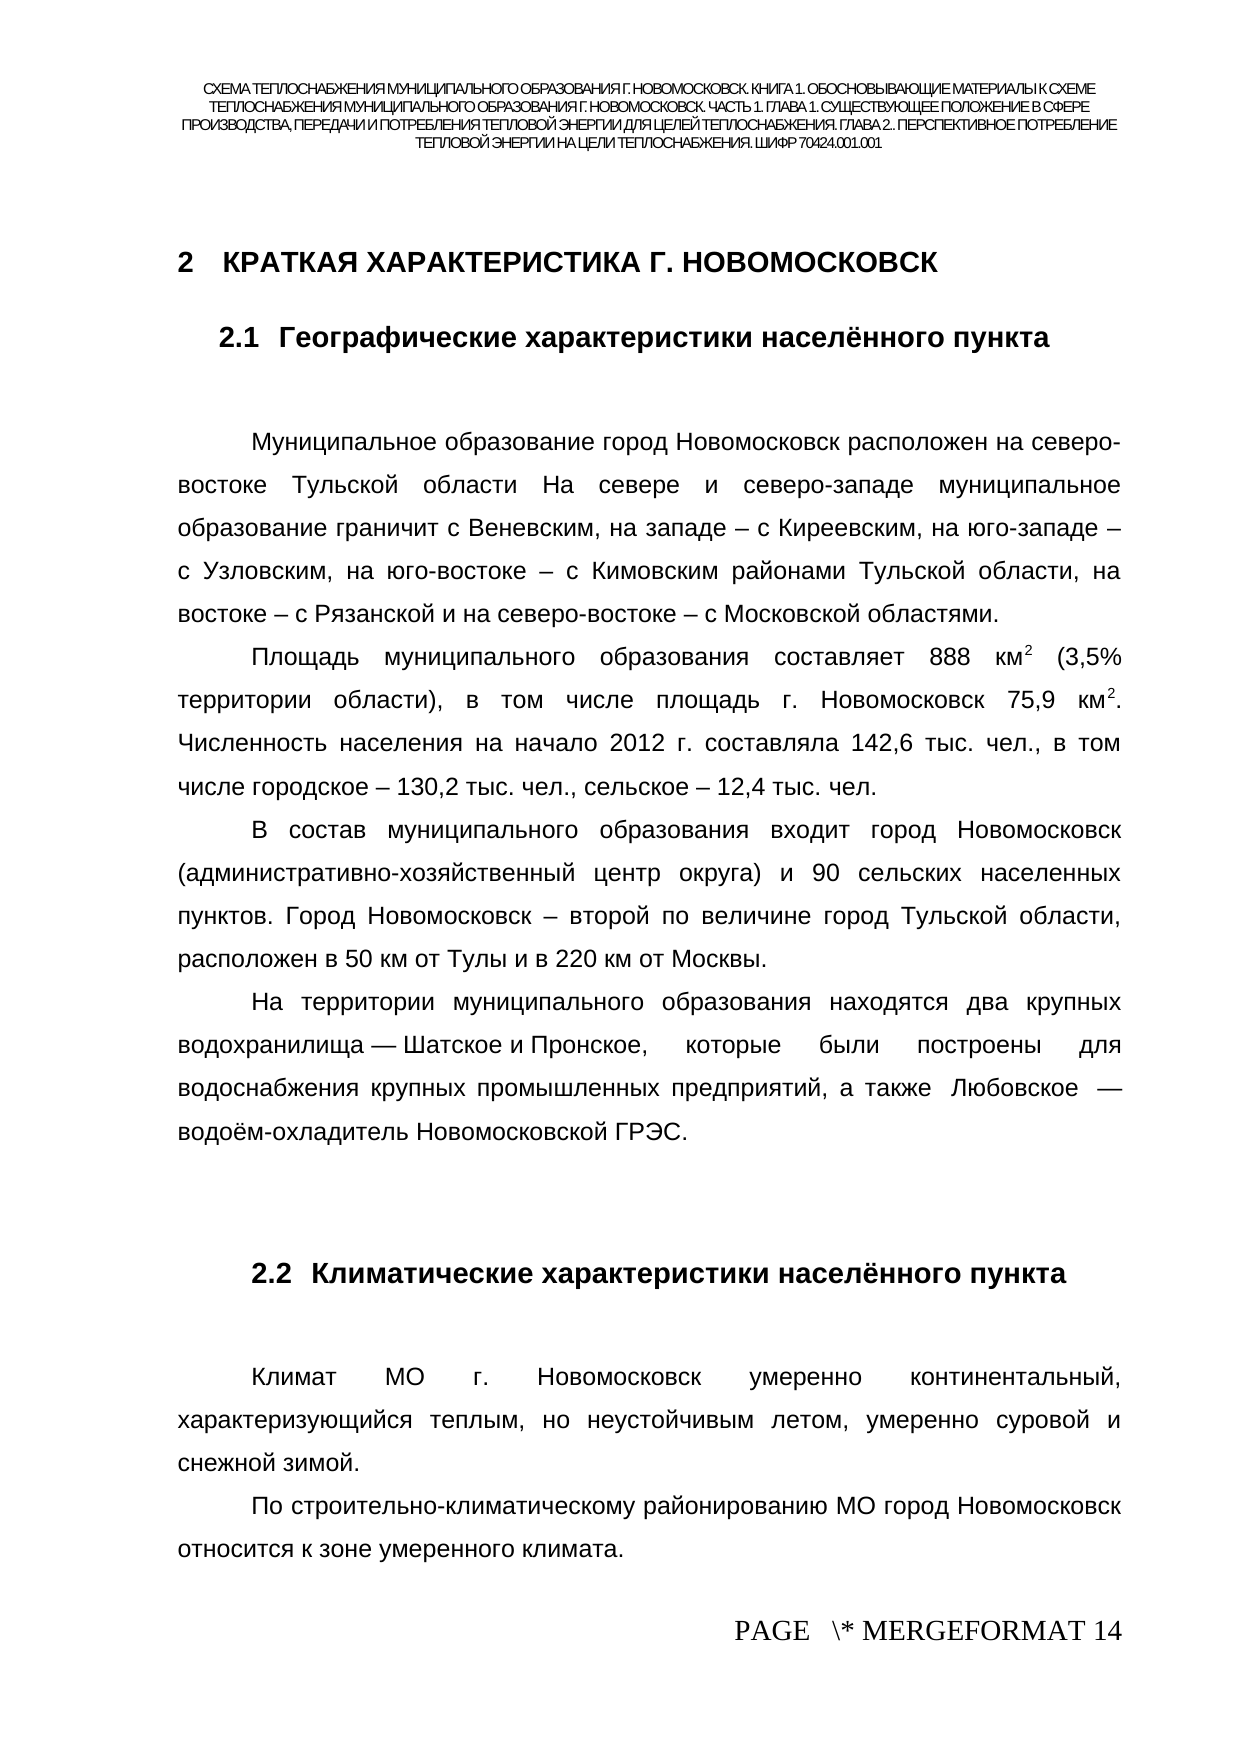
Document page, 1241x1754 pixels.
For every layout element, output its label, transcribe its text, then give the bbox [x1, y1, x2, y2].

subtitle Географические характеристики населённого пункта [218, 321, 1122, 354]
subtitle Климатические характеристики населённого пункта [251, 1256, 1122, 1289]
subtitle Краткая характеристика г. Новомосковск [177, 245, 1122, 279]
text Муниципальное образование город Новомосковск расположен на северо-востоке Тульской области На севере и северо-западе муниципальное образование граничит с Веневским, на западе – с Киреевским, на юго-западе – с Узловским, на юго-востоке – с Кимовским районами Тульской области, на востоке – с Рязанской и на северо-востоке – с Московской областями. [177, 426, 1122, 628]
text Климат МО г. Новомосковск умеренно континентальный, характеризующийся теплым, но неустойчивым летом, умеренно суровой и снежной зимой. [177, 1362, 1122, 1477]
text В состав муниципального образования входит город Новомосковск (административно-хозяйственный центр округа) и 90 сельских населенных пунктов. Город Новомосковск – второй по величине город Тульской области, расположен в от Тулы и в от Москвы. [177, 814, 1122, 973]
text На территории муниципального образования находятся два крупных водохранилища — Шатское и Пронское, которые были построены для водоснабжения крупных промышленных предприятий, а также Любовское — водоём-охладитель Новомосковской ГРЭС. [177, 987, 1122, 1145]
text Площадь муниципального образования составляет 888 км2 (3,5% территории области), в том числе площадь г. Новомосковск 75,9 км2. Численность населения на начало 2012 г. составляла 142,6 тыс. чел., в том числе городское – 130,2 тыс. чел., сельское – 12,4 тыс. чел. [177, 642, 1122, 800]
text По строительно-климатическому районированию МО город Новомосковск относится к зоне умеренного климата. [177, 1491, 1122, 1563]
